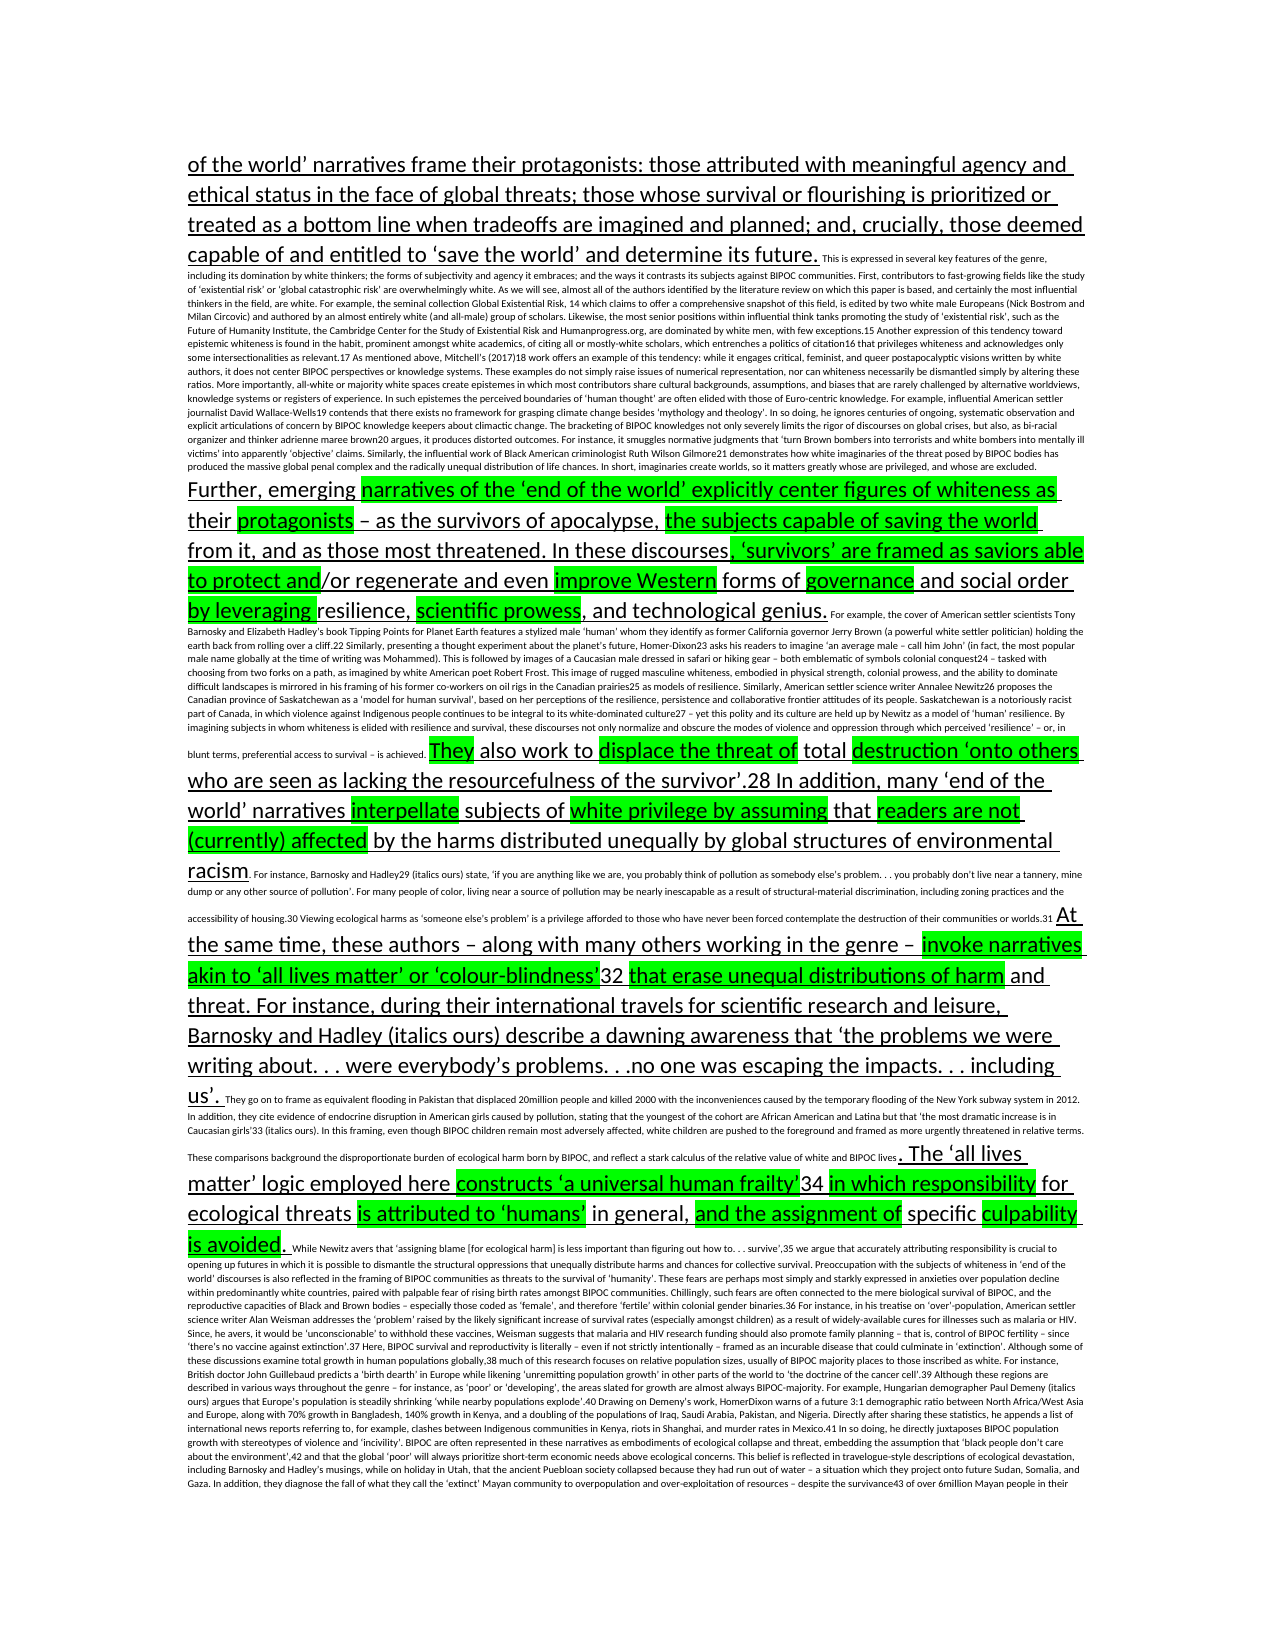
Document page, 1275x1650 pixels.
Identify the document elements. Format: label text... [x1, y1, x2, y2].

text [187, 150, 1087, 955]
